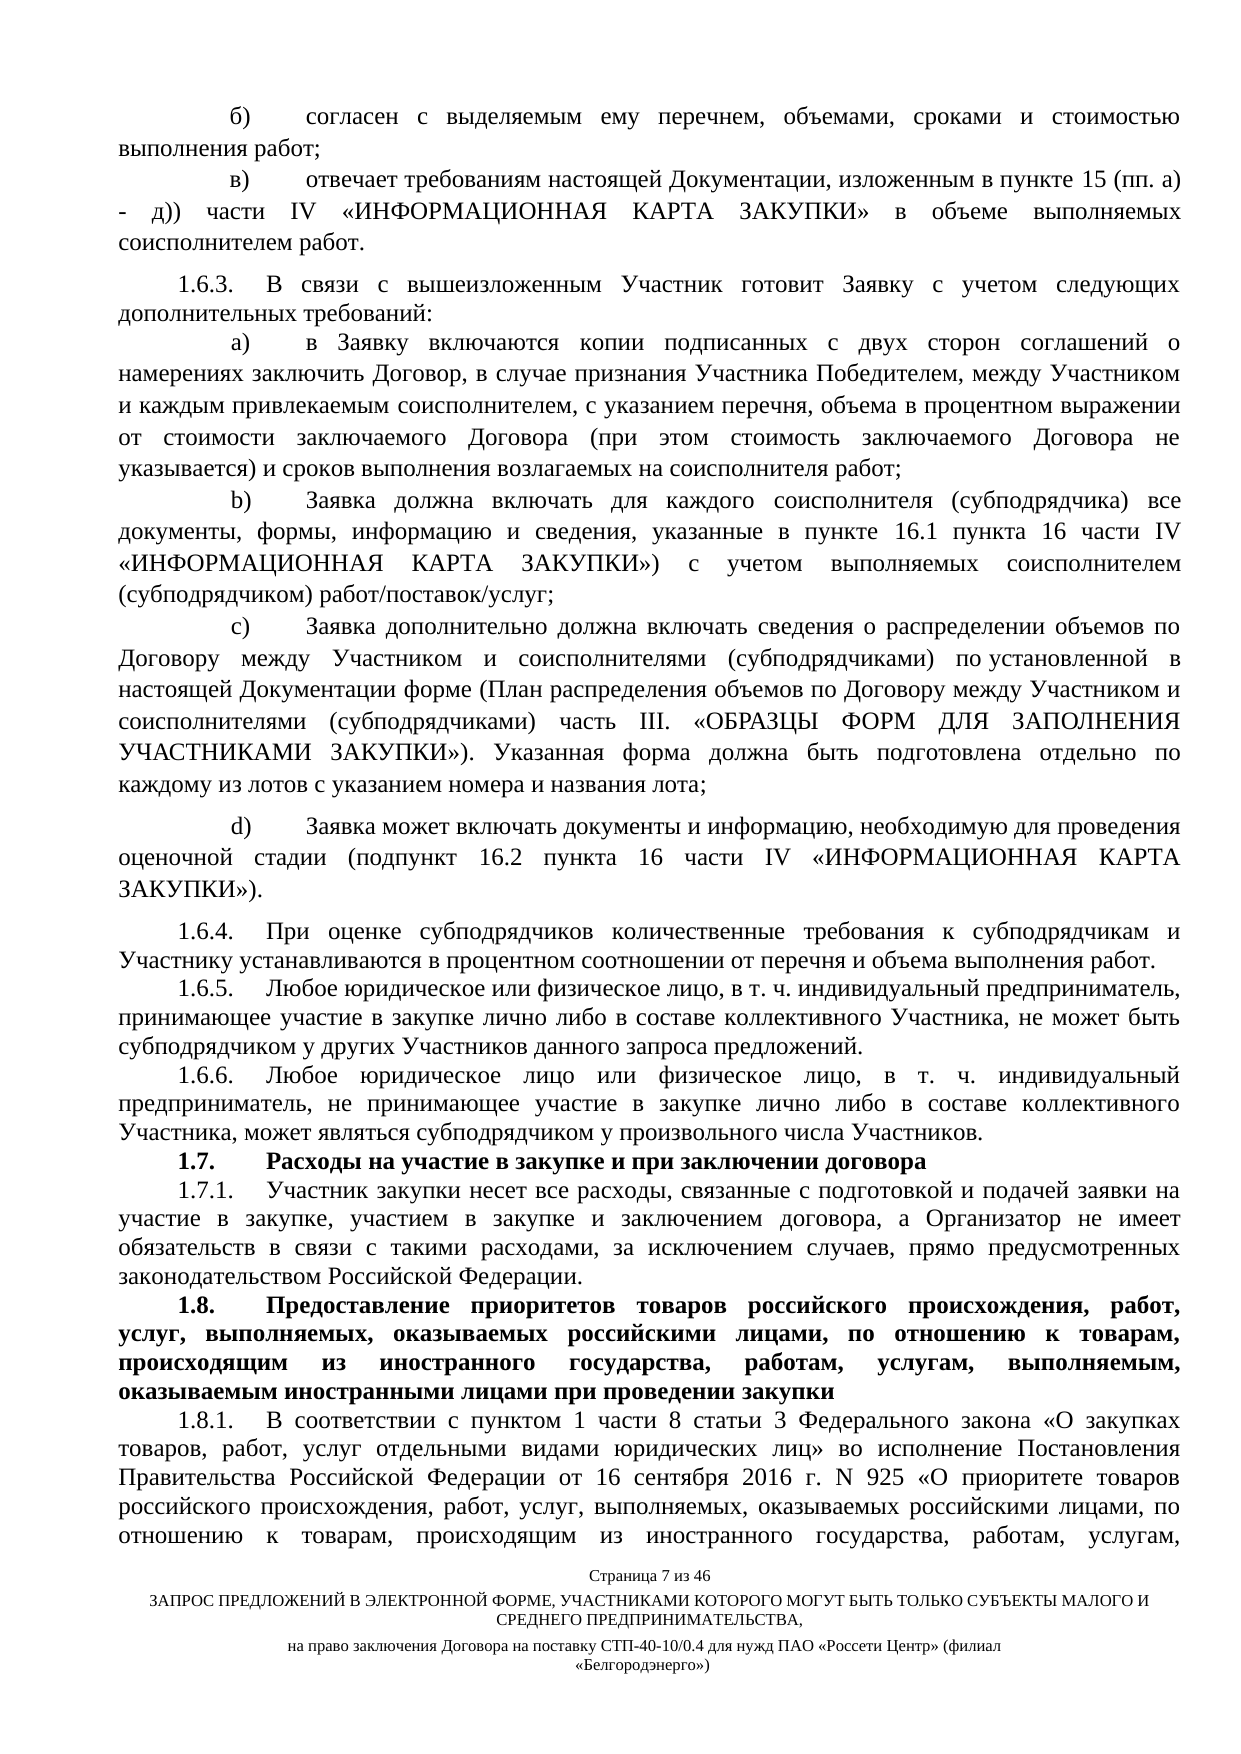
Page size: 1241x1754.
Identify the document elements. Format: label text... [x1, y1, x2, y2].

list Заявка может включать документы и информацию, необходимую для проведения оценочной стадии (подпункт 16.2 пункта 16 части IV «ИНФОРМАЦИОННАЯ КАРТА ЗАКУПКИ»). [118, 811, 1181, 903]
list Заявка должна включать для каждого соисполнителя (субподрядчика) все документы, формы, информацию и сведения, указанные в пункте 16.1 пункта 16 части IV «ИНФОРМАЦИОННАЯ КАРТА ЗАКУПКИ») с учетом выполняемых соисполнителем (субподрядчиком) работ/поставок/услуг; [118, 485, 1181, 608]
subtitle При оценке субподрядчиков количественные требования к субподрядчикам и Участнику устанавливаются в процентном соотношении от перечня и объема выполнения работ. [118, 916, 1181, 973]
list согласен с выделяемым ему перечнем, объемами, сроками и стоимостью выполнения работ; [118, 101, 1181, 162]
list в Заявку включаются копии подписанных с двух сторон соглашений о намерениях заключить Договор, в случае признания Участника Победителем, между Участником и каждым привлекаемым соисполнителем, с указанием перечня, объема в процентном выражении от стоимости заключаемого Договора (при этом стоимость заключаемого Договора не указывается) и сроков выполнения возлагаемых на соисполнителя работ; [118, 327, 1181, 482]
subtitle Участник закупки несет все расходы, связанные с подготовкой и подачей заявки на участие в закупке, участием в закупке и заключением договора, а Организатор не имеет обязательств в связи с такими расходами, за исключением случаев, прямо предусмотренных законодательством Российской Федерации. [118, 1175, 1181, 1290]
subtitle Любое юридическое или физическое лицо, в т. ч. индивидуальный предприниматель, принимающее участие в закупке лично либо в составе коллективного Участника, не может быть субподрядчиком у других Участников данного запроса предложений. [118, 973, 1181, 1060]
subtitle Предоставление приоритетов товаров российского происхождения, работ, услуг, выполняемых, оказываемых российскими лицами, по отношению к товарам, происходящим из иностранного государства, работам, услугам, выполняемым, оказываемым иностранными лицами при проведении закупки [118, 1290, 1181, 1405]
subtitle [118, 1405, 1181, 1548]
subtitle Расходы на участие в закупке и при заключении договора [118, 1146, 1181, 1175]
list Заявка дополнительно должна включать сведения о распределении объемов по Договору между Участником и соисполнителями (субподрядчиками) по установленной в настоящей Документации форме (План распределения объемов по Договору между Участником и соисполнителями (субподрядчиками) часть III. «ОБРАЗЦЫ ФОРМ ДЛЯ ЗАПОЛНЕНИЯ УЧАСТНИКАМИ ЗАКУПКИ»). Указанная форма должна быть подготовлена отдельно по каждому из лотов с указанием номера и названия лота; [118, 611, 1181, 798]
list отвечает требованиям настоящей Документации, изложенным в пункте 15 (пп. а) - д)) части IV «ИНФОРМАЦИОННАЯ КАРТА ЗАКУПКИ» в объеме выполняемых соисполнителем работ. [118, 164, 1181, 256]
subtitle В связи с вышеизложенным Участник готовит Заявку с учетом следующих дополнительных требований: [118, 269, 1181, 327]
subtitle Любое юридическое лицо или физическое лицо, в т. ч. индивидуальный предприниматель, не принимающее участие в закупке лично либо в составе коллективного Участника, может являться субподрядчиком у произвольного числа Участников. [118, 1060, 1181, 1146]
